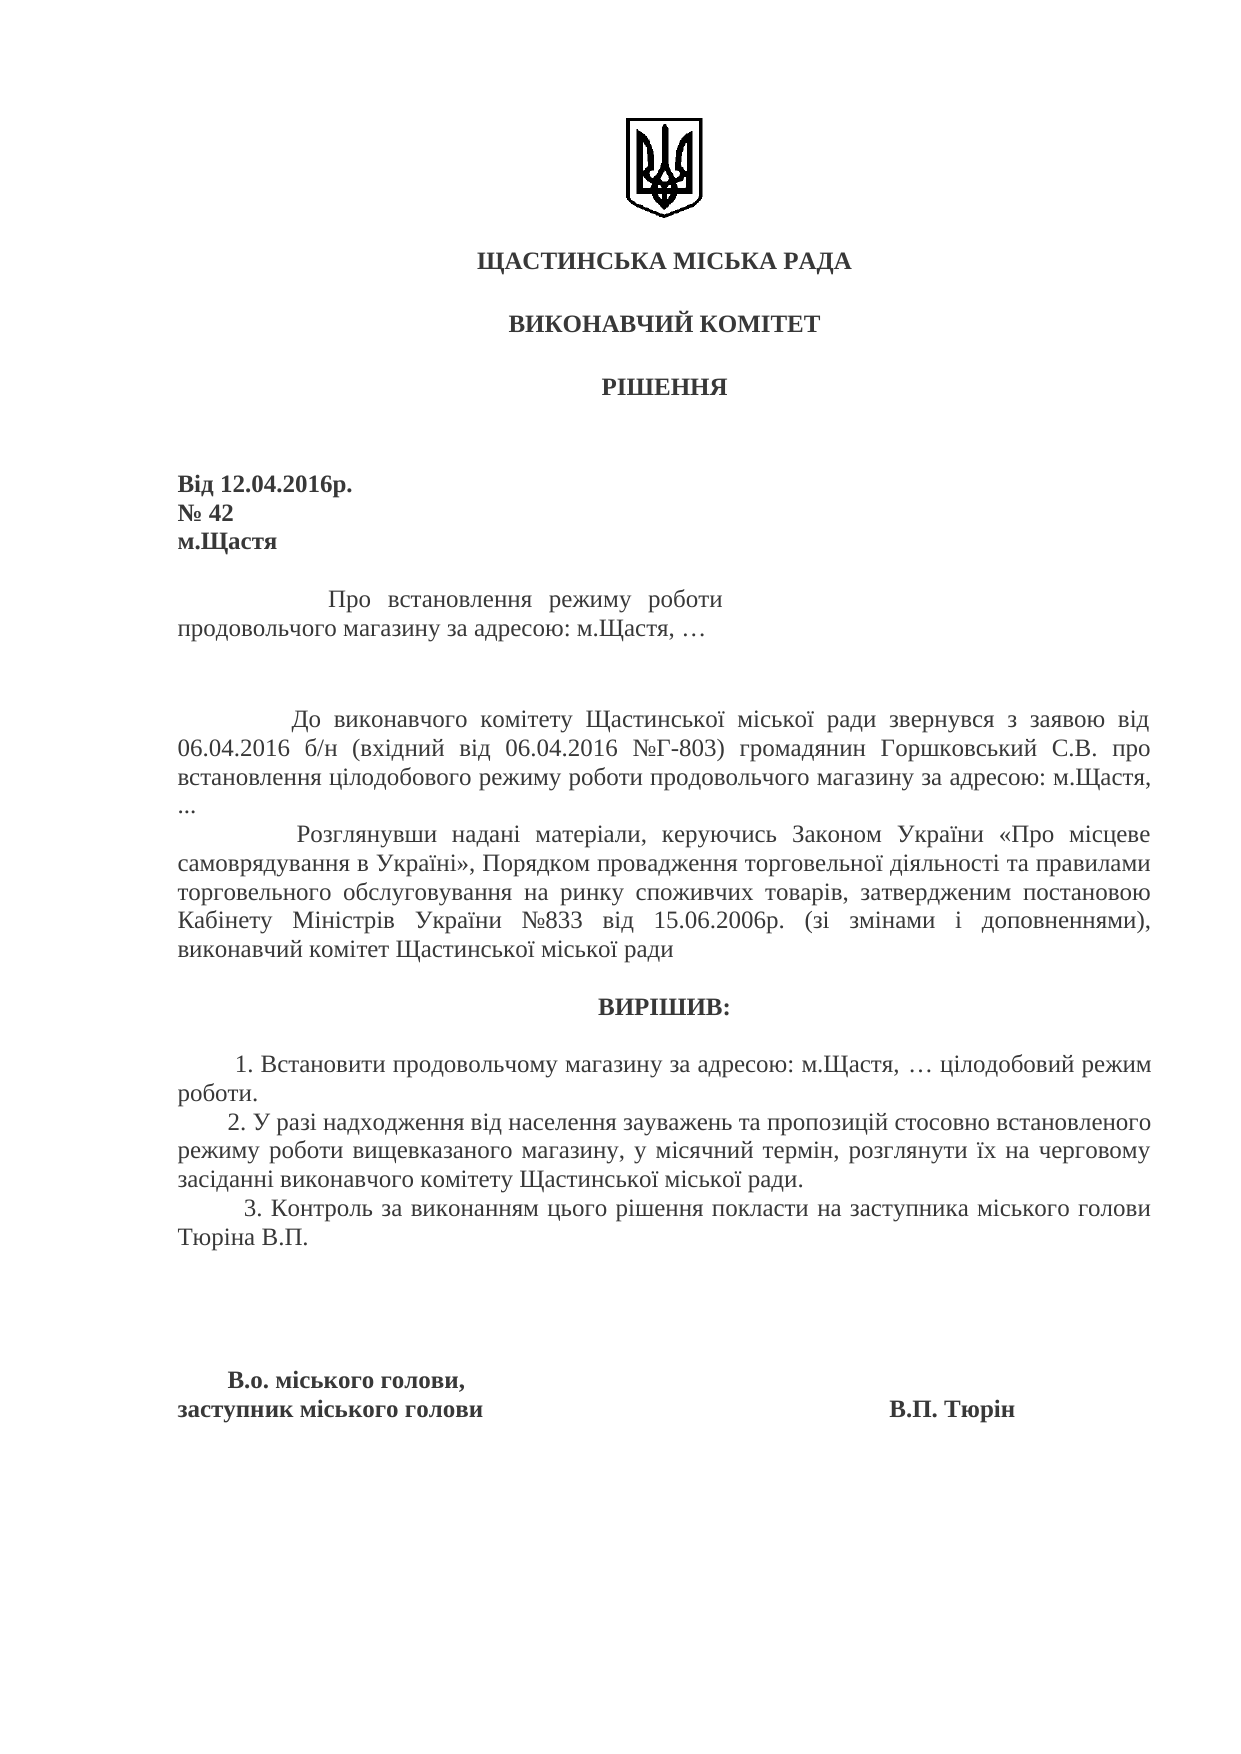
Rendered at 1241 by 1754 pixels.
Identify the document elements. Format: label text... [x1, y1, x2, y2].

title ВИКОНАВЧИЙ КОМІТЕТ [177, 309, 1152, 338]
text ВИРІШИВ: [177, 992, 1152, 1021]
title РІШЕННЯ [177, 372, 1152, 401]
title № 42 [177, 498, 1152, 526]
title 3. Контроль за виконанням цього рішення покласти на заступника міського голови Тюріна В.П. [177, 1193, 1152, 1251]
title 2. У разі надходження від населення зауважень та пропозицій стосовно встановленого режиму роботи вищевказаного магазину, у місячний термін, розглянути їх на черговому засіданні виконавчого комітету Щастинської міської ради. [177, 1107, 1152, 1193]
title ЩАСТИНСЬКА МІСЬКА РАДА [177, 246, 1152, 275]
title До виконавчого комітету Щастинської міської ради звернувся з заявою від 06.04.2016 б/н (вхідний від 06.04.2016 №Г-803) громадянин Горшковський С.В. про встановлення цілодобового режиму роботи продовольчого магазину за адресою: м.Щастя, ... [177, 704, 1152, 819]
title Про встановлення режиму роботи продовольчого магазину за адресою: м.Щастя, … [177, 584, 723, 641]
text заступник міського голови В.П. Тюрін [177, 1394, 1152, 1423]
title м.Щастя [177, 526, 1152, 555]
title Від 12.04.2016р. [177, 469, 1152, 498]
text Розглянувши надані матеріали, керуючись Законом України «Про місцеве самоврядування в Україні», Порядком провадження торговельної діяльності та правилами торговельного обслуговування на ринку споживчих товарів, затвердженим постановою Кабінету Міністрів України №833 від 15.06.2006р. (зі змінами і доповненнями), виконавчий комітет Щастинської міської ради [177, 819, 1152, 963]
picture [626, 118, 703, 218]
text В.о. міського голови, [177, 1366, 1152, 1394]
title 1. Встановити продовольчому магазину за адресою: м.Щастя, … цілодобовий режим роботи. [177, 1049, 1152, 1107]
